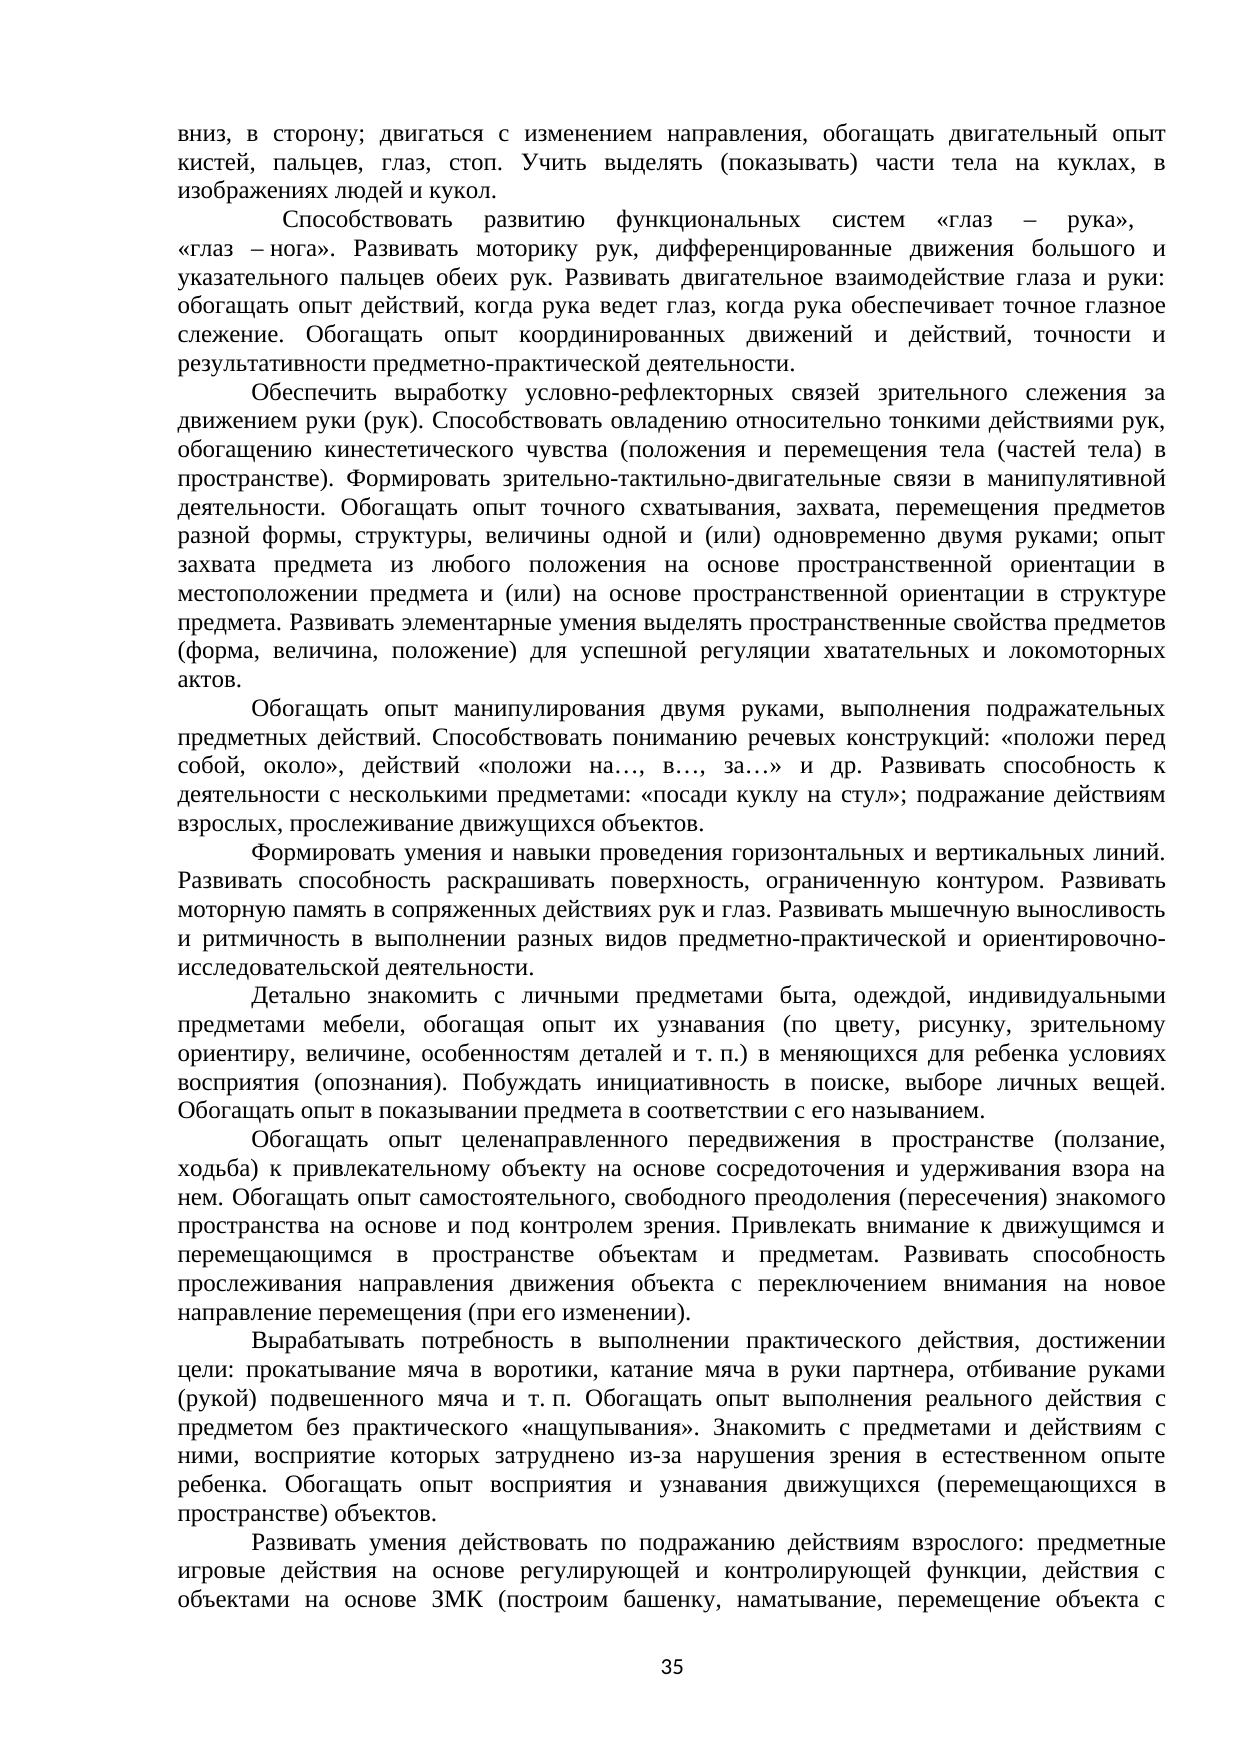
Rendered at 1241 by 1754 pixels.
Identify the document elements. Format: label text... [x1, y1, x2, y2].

text Формировать умения и навыки проведения горизонтальных и вертикальных линий. Развивать способность раскрашивать поверхность, ограниченную контуром. Развивать моторную память в сопряженных действиях рук и глаз. Развивать мышечную выносливость и ритмичность в выполнении разных видов предметно-практической и ориентировочно-исследовательской деятельности. [177, 837, 1167, 981]
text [177, 1527, 1167, 1613]
text Способствовать развитию функциональных систем «глаз – рука», «глаз – нога». Развивать моторику рук, дифференцированные движения большого и указательного пальцев обеих рук. Развивать двигательное взаимодействие глаза и руки: обогащать опыт действий, когда рука ведет глаз, когда рука обеспечивает точное глазное слежение. Обогащать опыт координированных движений и действий, точности и результативности предметно-практической деятельности. [177, 204, 1167, 377]
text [177, 118, 1167, 204]
list Обогащать опыт манипулирования двумя руками, выполнения подражательных предметных действий. Способствовать пониманию речевых конструкций: «положи перед собой, около», действий «положи на…, в…, за…» и др. Развивать способность к деятельности с несколькими предметами: «посади куклу на стул»; подражание действиям взрослых, прослеживание движущихся объектов. [177, 693, 1167, 837]
text Обогащать опыт целенаправленного передвижения в пространстве (ползание, ходьба) к привлекательному объекту на основе сосредоточения и удерживания взора на нем. Обогащать опыт самостоятельного, свободного преодоления (пересечения) знакомого пространства на основе и под контролем зрения. Привлекать внимание к движущимся и перемещающимся в пространстве объектам и предметам. Развивать способность прослеживания направления движения объекта с переключением внимания на новое направление перемещения (при его изменении). [177, 1124, 1167, 1326]
text Обеспечить выработку условно-рефлекторных связей зрительного слежения за движением руки (рук). Способствовать овладению относительно тонкими действиями рук, обогащению кинестетического чувства (положения и перемещения тела (частей тела) в пространстве). Формировать зрительно-тактильно-двигательные связи в манипулятивной деятельности. Обогащать опыт точного схватывания, захвата, перемещения предметов разной формы, структуры, величины одной и (или) одновременно двумя руками; опыт захвата предмета из любого положения на основе пространственной ориентации в местоположении предмета и (или) на основе пространственной ориентации в структуре предмета. Развивать элементарные умения выделять пространственные свойства предметов (форма, величина, положение) для успешной регуляции хватательных и локомоторных актов. [177, 377, 1167, 693]
text Вырабатывать потребность в выполнении практического действия, достижении цели: прокатывание мяча в воротики, катание мяча в руки партнера, отбивание руками (рукой) подвешенного мяча и т. п. Обогащать опыт выполнения реального действия с предметом без практического «нащупывания». Знакомить с предметами и действиям с ними, восприятие которых затруднено из-за нарушения зрения в естественном опыте ребенка. Обогащать опыт восприятия и узнавания движущихся (перемещающихся в пространстве) объектов. [177, 1326, 1167, 1527]
text Детально знакомить с личными предметами быта, одеждой, индивидуальными предметами мебели, обогащая опыт их узнавания (по цвету, рисунку, зрительному ориентиру, величине, особенностям деталей и т. п.) в меняющихся для ребенка условиях восприятия (опознания). Побуждать инициативность в поиске, выборе личных вещей. Обогащать опыт в показывании предмета в соответствии с его называнием. [177, 981, 1167, 1124]
